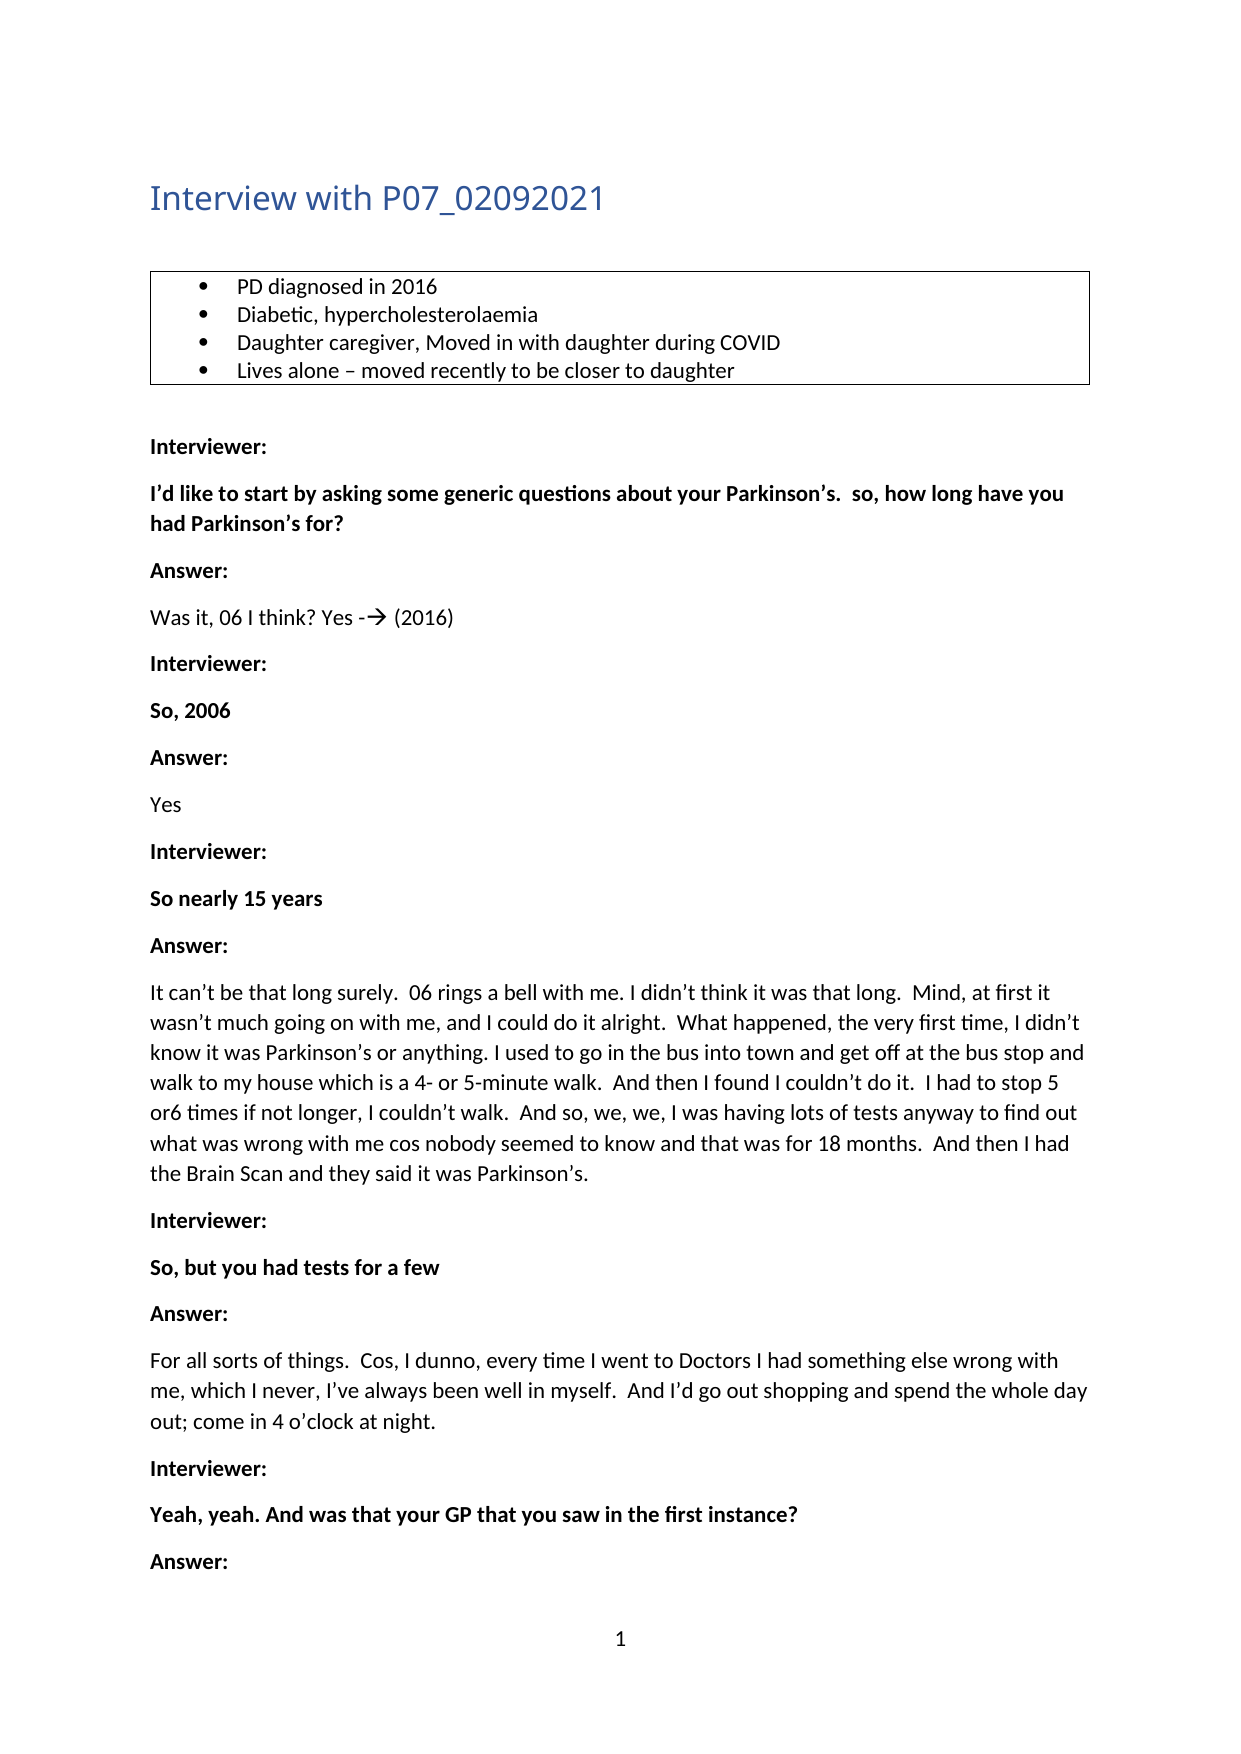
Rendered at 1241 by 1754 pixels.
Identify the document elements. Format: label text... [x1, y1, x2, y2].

text Interviewer: [150, 1454, 1090, 1482]
text So nearly 15 years [150, 884, 1090, 912]
table_header PD diagnosed in 2016 Diabetic, hypercholesterolaemia Daughter caregiver, Moved in with daughter during COVID Lives alone – moved recently to be closer to daughter [151, 272, 1089, 384]
text Answer: [150, 1299, 1090, 1328]
text Interviewer: [150, 649, 1090, 678]
text Interviewer: [150, 432, 1090, 460]
text Interviewer: [150, 837, 1090, 865]
text So, but you had tests for a few [150, 1253, 1090, 1281]
text Yeah, yeah. And was that your GP that you saw in the first instance? [150, 1501, 1090, 1529]
text Answer: [150, 931, 1090, 959]
text Answer: [150, 1547, 1090, 1576]
text I’d like to start by asking some generic questions about your Parkinson’s. so, how long have you had Parkinson’s for? [150, 479, 1090, 537]
text For all sorts of things. Cos, I dunno, every time I went to Doctors I had something else wrong with me, which I never, I’ve always been well in myself. And I’d go out shopping and spend the whole day out; come in 4 o’clock at night. [150, 1346, 1090, 1435]
text Was it, 06 I think? Yes - (2016) [150, 603, 1090, 631]
text So, 2006 [150, 696, 1090, 724]
text Yes [150, 790, 1090, 818]
text Answer: [150, 556, 1090, 584]
text It can’t be that long surely. 06 rings a bell with me. I didn’t think it was that long. Mind, at first it wasn’t much going on with me, and I could do it alright. What happened, the very first time, I didn’t know it was Parkinson’s or anything. I used to go in the bus into town and get off at the bus stop and walk to my house which is a 4- or 5-minute walk. And then I found I couldn’t do it. I had to stop 5 or6 times if not longer, I couldn’t walk. And so, we, we, I was having lots of tests anyway to find out what was wrong with me cos nobody seemed to know and that was for 18 months. And then I had the Brain Scan and they said it was Parkinson’s. [150, 978, 1090, 1187]
subtitle Interview with P07_02092021 [150, 175, 1090, 220]
text Interviewer: [150, 1206, 1090, 1234]
text Answer: [150, 743, 1090, 771]
